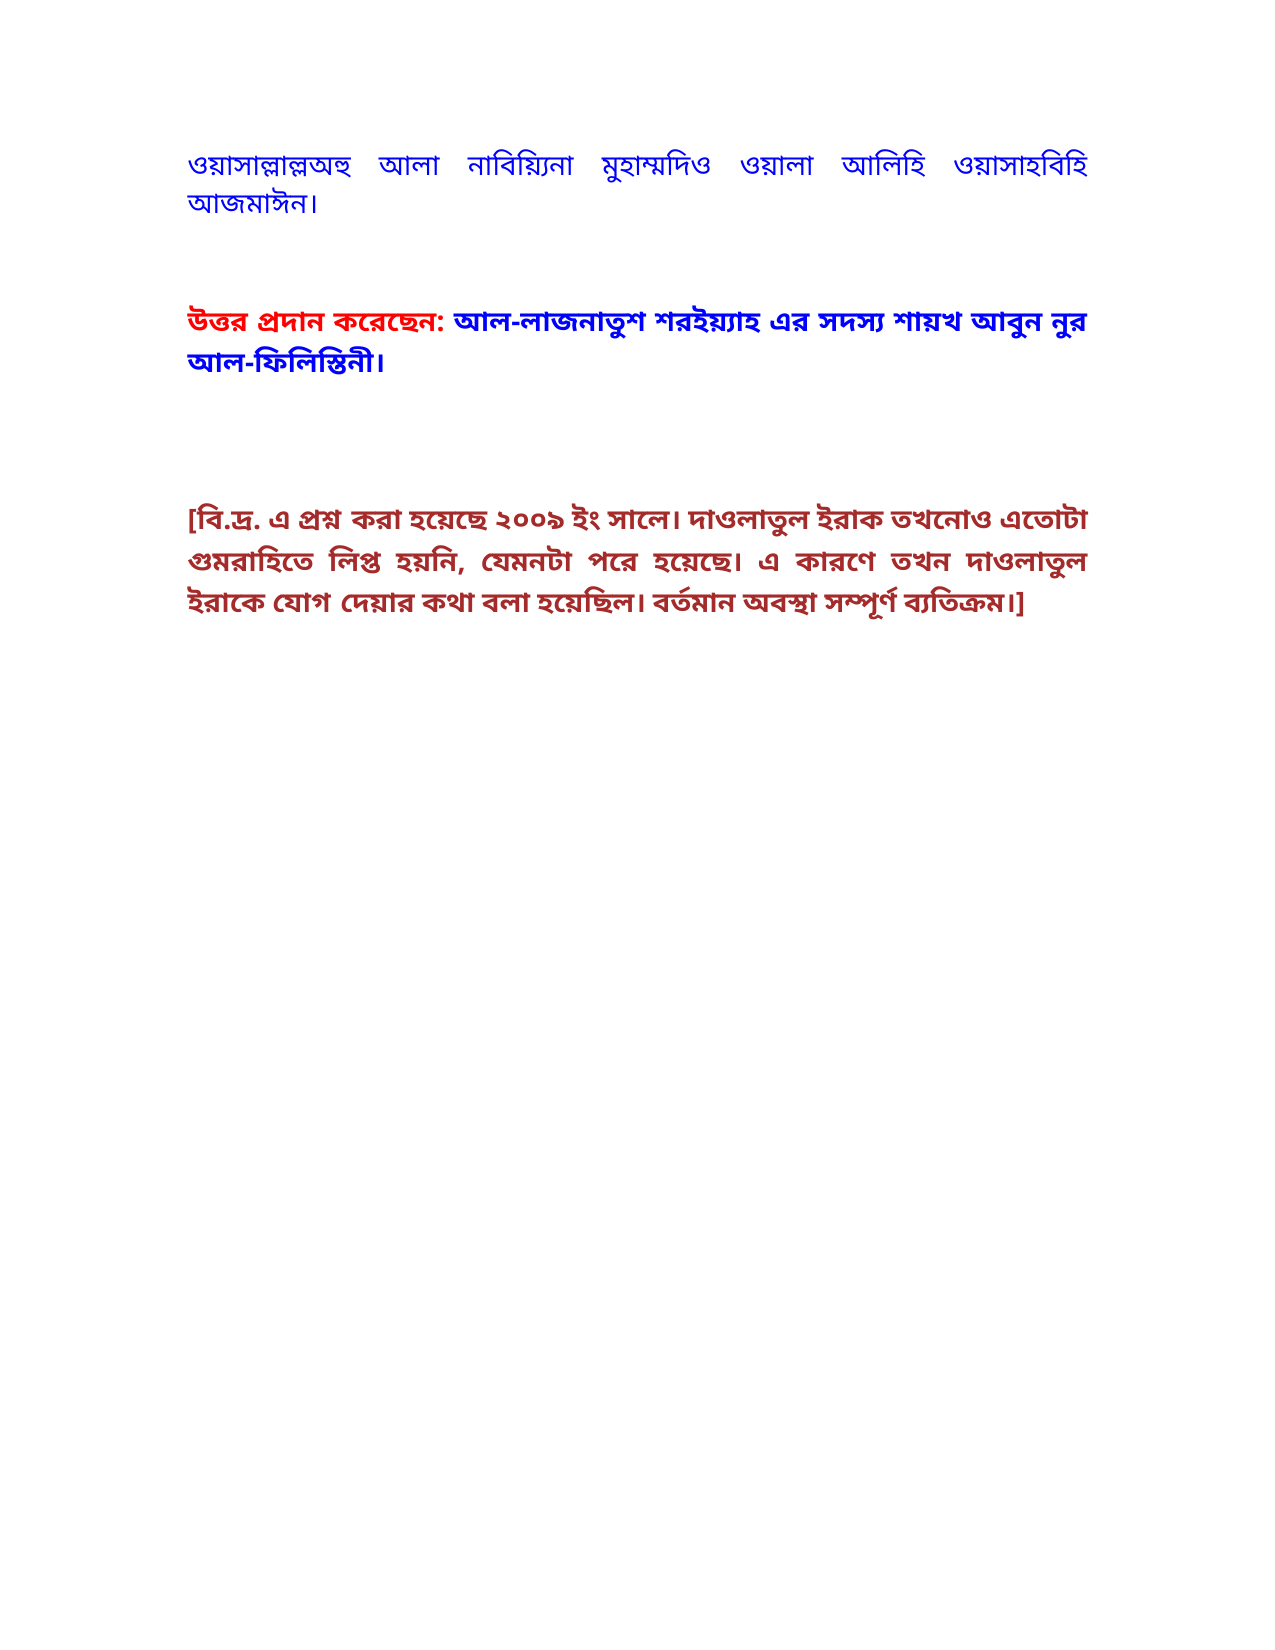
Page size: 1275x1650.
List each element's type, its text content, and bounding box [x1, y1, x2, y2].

text ওয়াসাল্লাল্লঅহু আলা নাবিয়্যিনা মুহাম্মদিও ওয়ালা আলিহি ওয়াসাহবিহি আজমাঈন। উত্তর প্রদান করেছেন: আল-লাজনাতুশ শরইয়্যাহ এর সদস্য শায়খ আবুন নুর আল-ফিলিস্তিনী। [বি.দ্র. এ প্রশ্ন করা হয়েছে ২০০৯ ইং সালে। দাওলাতুল ইরাক তখনোও এতোটা গুমরাহিতে লিপ্ত হয়নি, যেমনটা পরে হয়েছে। এ কারণে তখন দাওলাতুল ইরাকে যোগ দেয়ার কথা বলা হয়েছিল। বর্তমান অবস্থা সম্পূর্ণ ব্যতিক্রম।] [187, 150, 1087, 624]
